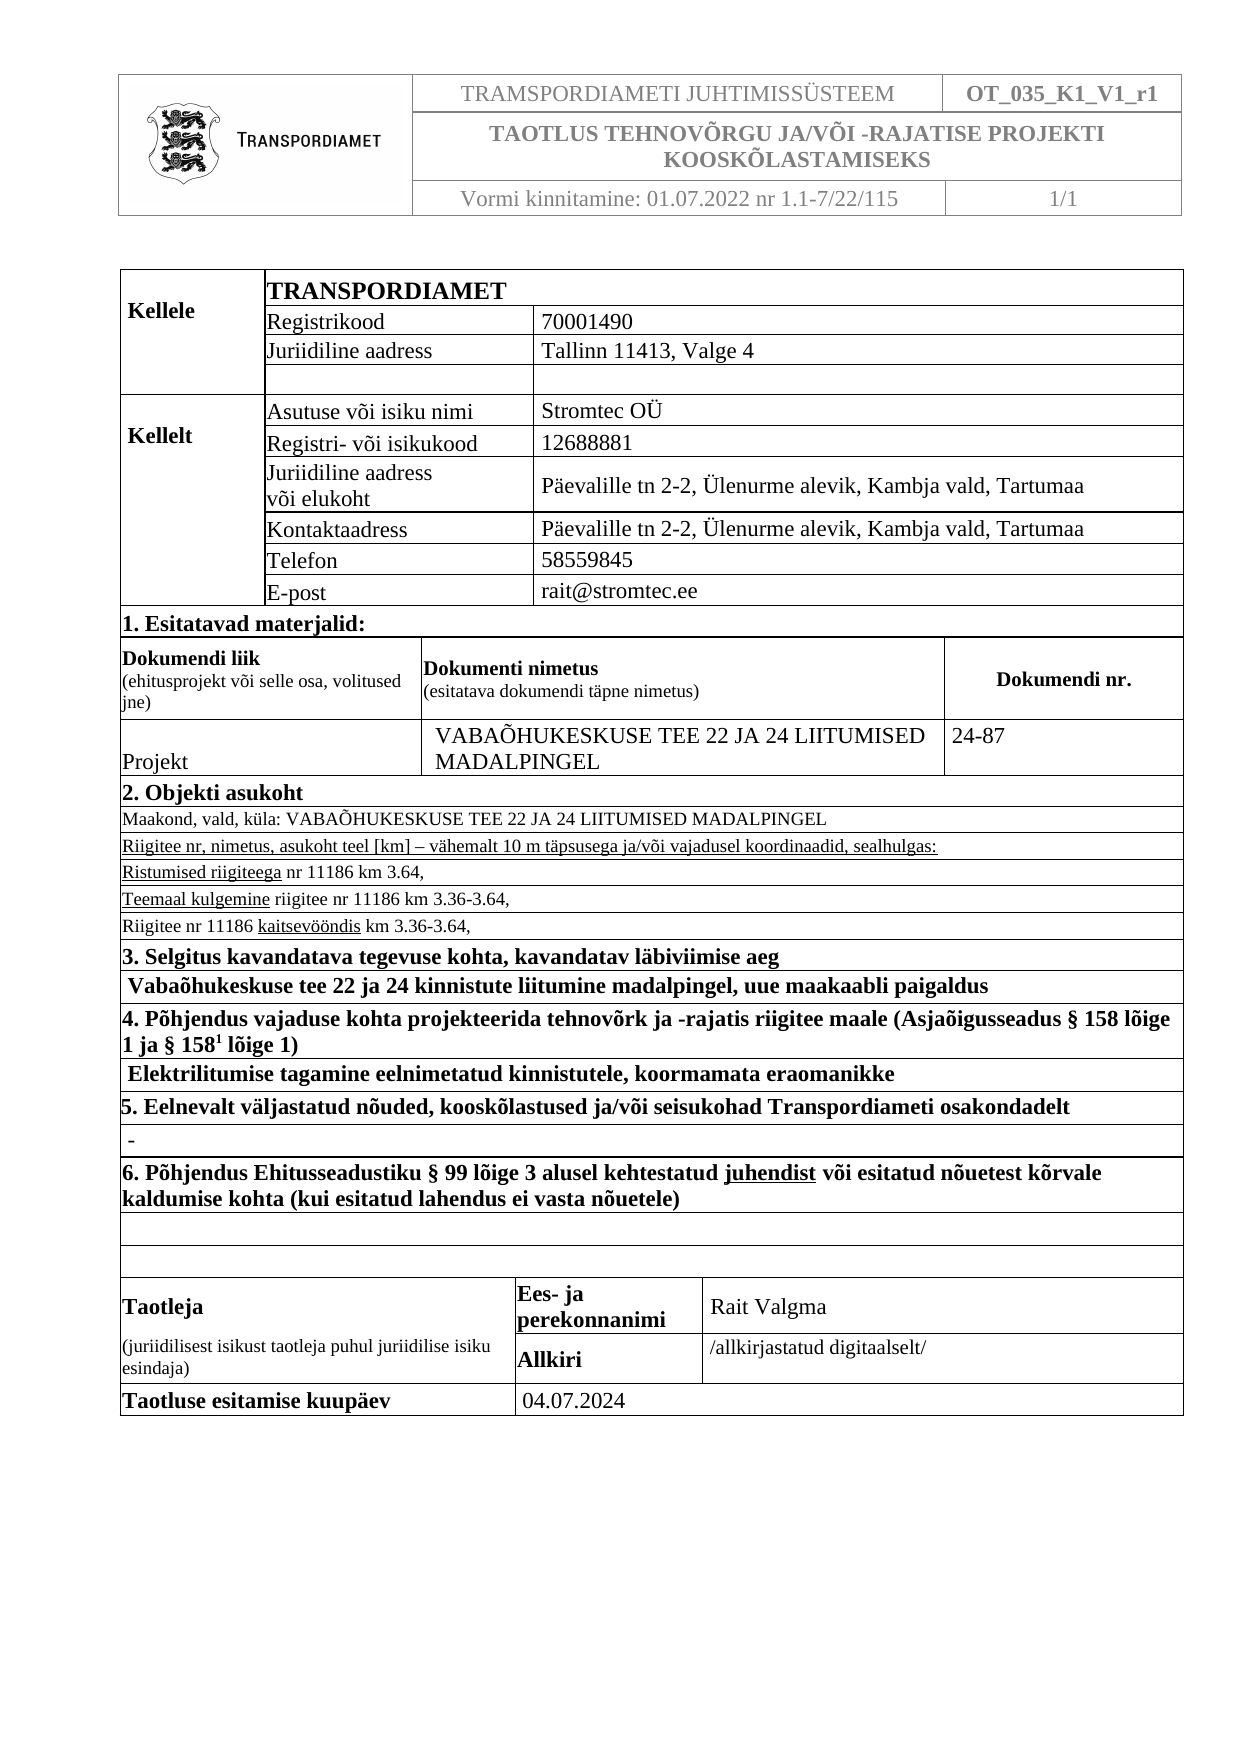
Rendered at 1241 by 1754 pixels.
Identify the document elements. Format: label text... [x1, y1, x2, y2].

table_cell Päevalille tn 2-2, Ülenurme alevik, Kambja vald, Tartumaa [534, 513, 1183, 543]
table_cell [534, 365, 1183, 393]
table_cell - [121, 1125, 1183, 1156]
table_cell Juriidiline aadress [266, 335, 533, 364]
table_cell Kontaktaadress [266, 513, 533, 543]
table_cell 58559845 [534, 544, 1183, 574]
table_cell 5. Eelnevalt väljastatud nõuded, kooskõlastused ja/või seisukohad Transpordiameti osakondadelt [121, 1092, 1183, 1123]
table_cell rait@stromtec.ee [534, 575, 1183, 605]
table_cell Teemaal kulgemine riigitee nr 11186 km 3.36-3.64, [121, 886, 1183, 912]
table_cell 4. Põhjendus vajaduse kohta projekteerida tehnovõrk ja -rajatis riigitee maale (Asjaõigusseadus § 158 lõige 1 ja § 1581 lõige 1) [121, 1004, 1183, 1058]
table_cell Registri- või isikukood [266, 426, 533, 456]
table_cell [121, 1213, 1183, 1244]
table_cell Päevalille tn 2-2, Ülenurme alevik, Kambja vald, Tartumaa [534, 457, 1183, 511]
table_cell 04.07.2024 [516, 1384, 1183, 1414]
table_cell Stromtec OÜ [534, 395, 1183, 425]
table_cell (juriidilisest isikust taotleja puhul juriidilise isiku esindaja) [121, 1333, 515, 1383]
table_cell Allkiri [516, 1334, 702, 1383]
table_cell Riigitee nr 11186 kaitsevööndis km 3.36-3.64, [121, 913, 1183, 938]
table_cell Elektrilitumise tagamine eelnimetatud kinnistutele, koormamata eraomanikke [121, 1059, 1183, 1091]
table_cell Registrikood [266, 306, 533, 334]
table_cell Maakond, vald, küla: VABAÕHUKESKUSE TEE 22 JA 24 LIITUMISED MADALPINGEL [121, 807, 1183, 832]
table_cell Dokumendi liik (ehitusprojekt või selle osa, volitused jne) [121, 638, 421, 719]
table_cell Riigitee nr, nimetus, asukoht teel [km] – vähemalt 10 m täpsusega ja/või vajadusel koordinaadid, sealhulgas: [121, 833, 1183, 859]
table_cell Tallinn 11413, Valge 4 [534, 335, 1183, 364]
table_cell 70001490 [534, 306, 1183, 334]
table_header Kellele [121, 270, 264, 393]
table_cell /allkirjastatud digitaalselt/ [703, 1334, 1183, 1383]
table_cell 24-87 [945, 720, 1183, 774]
table_cell VABAÕHUKESKUSE TEE 22 JA 24 LIITUMISED MADALPINGEL [422, 720, 944, 774]
table_cell [266, 365, 533, 393]
table_cell Telefon [266, 544, 533, 574]
table_cell Rait Valgma [703, 1278, 1183, 1333]
table_cell Dokumenti nimetus (esitatava dokumendi täpne nimetus) [422, 638, 944, 719]
table_cell 1. Esitatavad materjalid: [121, 606, 1183, 636]
table_cell 2. Objekti asukoht [121, 776, 1183, 806]
table_cell [121, 1246, 1183, 1277]
picture [129, 85, 402, 204]
table_cell Dokumendi nr. [945, 638, 1183, 719]
table_cell Ees- ja perekonnanimi [516, 1278, 702, 1333]
table_cell Ristumised riigiteega nr 11186 km 3.64, [121, 860, 1183, 885]
table_cell E-post [266, 575, 533, 605]
table_cell Projekt [121, 720, 421, 774]
table_cell 3. Selgitus kavandatava tegevuse kohta, kavandatav läbiviimise aeg [121, 940, 1183, 970]
table_cell Vabaõhukeskuse tee 22 ja 24 kinnistute liitumine madalpingel, uue maakaabli paigaldus [121, 971, 1183, 1003]
table_cell Taotleja [121, 1278, 515, 1333]
table_header TRANSPORDIAMET [266, 270, 1183, 304]
table_cell 6. Põhjendus Ehitusseadustiku § 99 lõige 3 alusel kehtestatud juhendist või esitatud nõuetest kõrvale kaldumise kohta (kui esitatud lahendus ei vasta nõuetele) [121, 1158, 1183, 1212]
table_cell 12688881 [534, 426, 1183, 456]
table_cell Kellelt [121, 395, 264, 605]
table_cell Juriidiline aadress või elukoht [266, 457, 533, 511]
table_cell Taotluse esitamise kuupäev [121, 1384, 515, 1414]
table_cell Asutuse või isiku nimi [266, 395, 533, 425]
